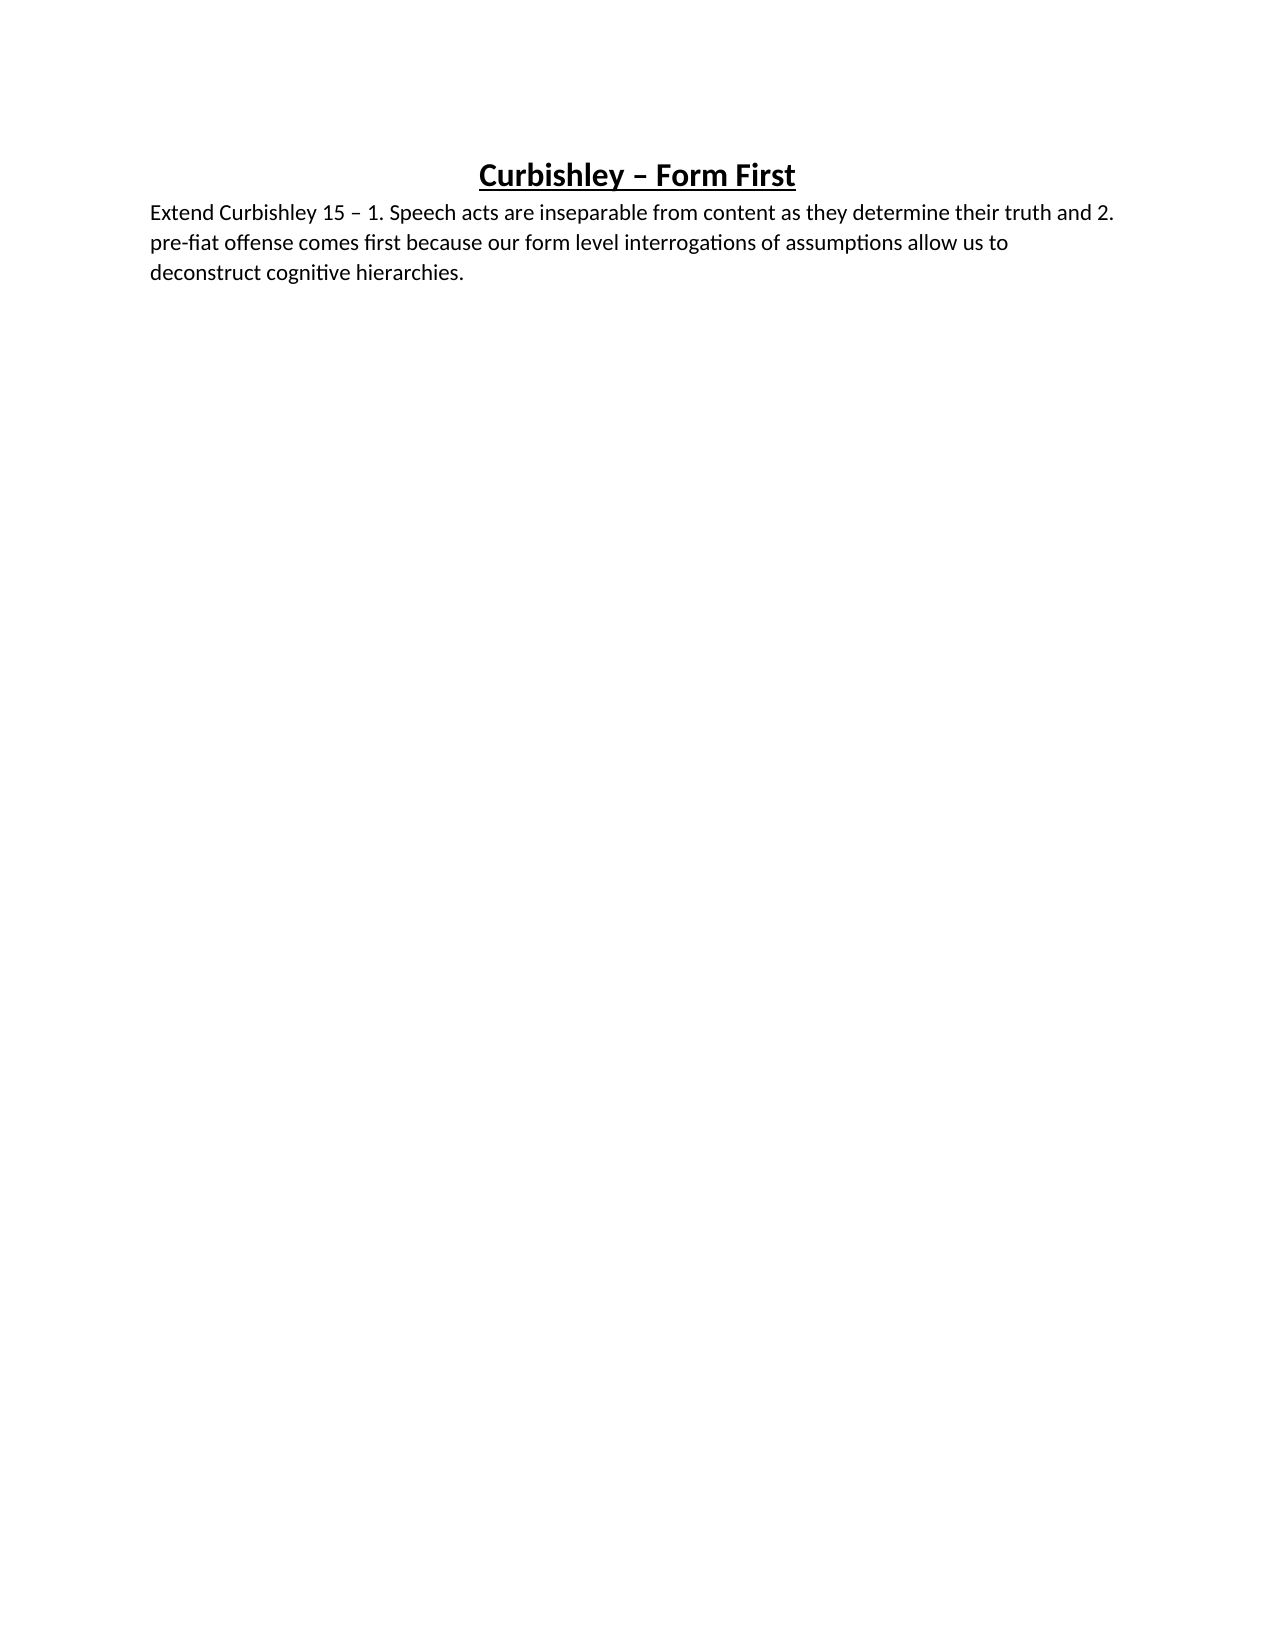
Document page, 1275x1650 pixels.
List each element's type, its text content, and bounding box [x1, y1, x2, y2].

text Extend Curbishley 15 – 1. Speech acts are inseparable from content as they determine their truth and 2. pre-fiat offense comes first because our form level interrogations of assumptions allow us to deconstruct cognitive hierarchies. [150, 198, 1125, 287]
subtitle Curbishley – Form First [150, 154, 1125, 195]
